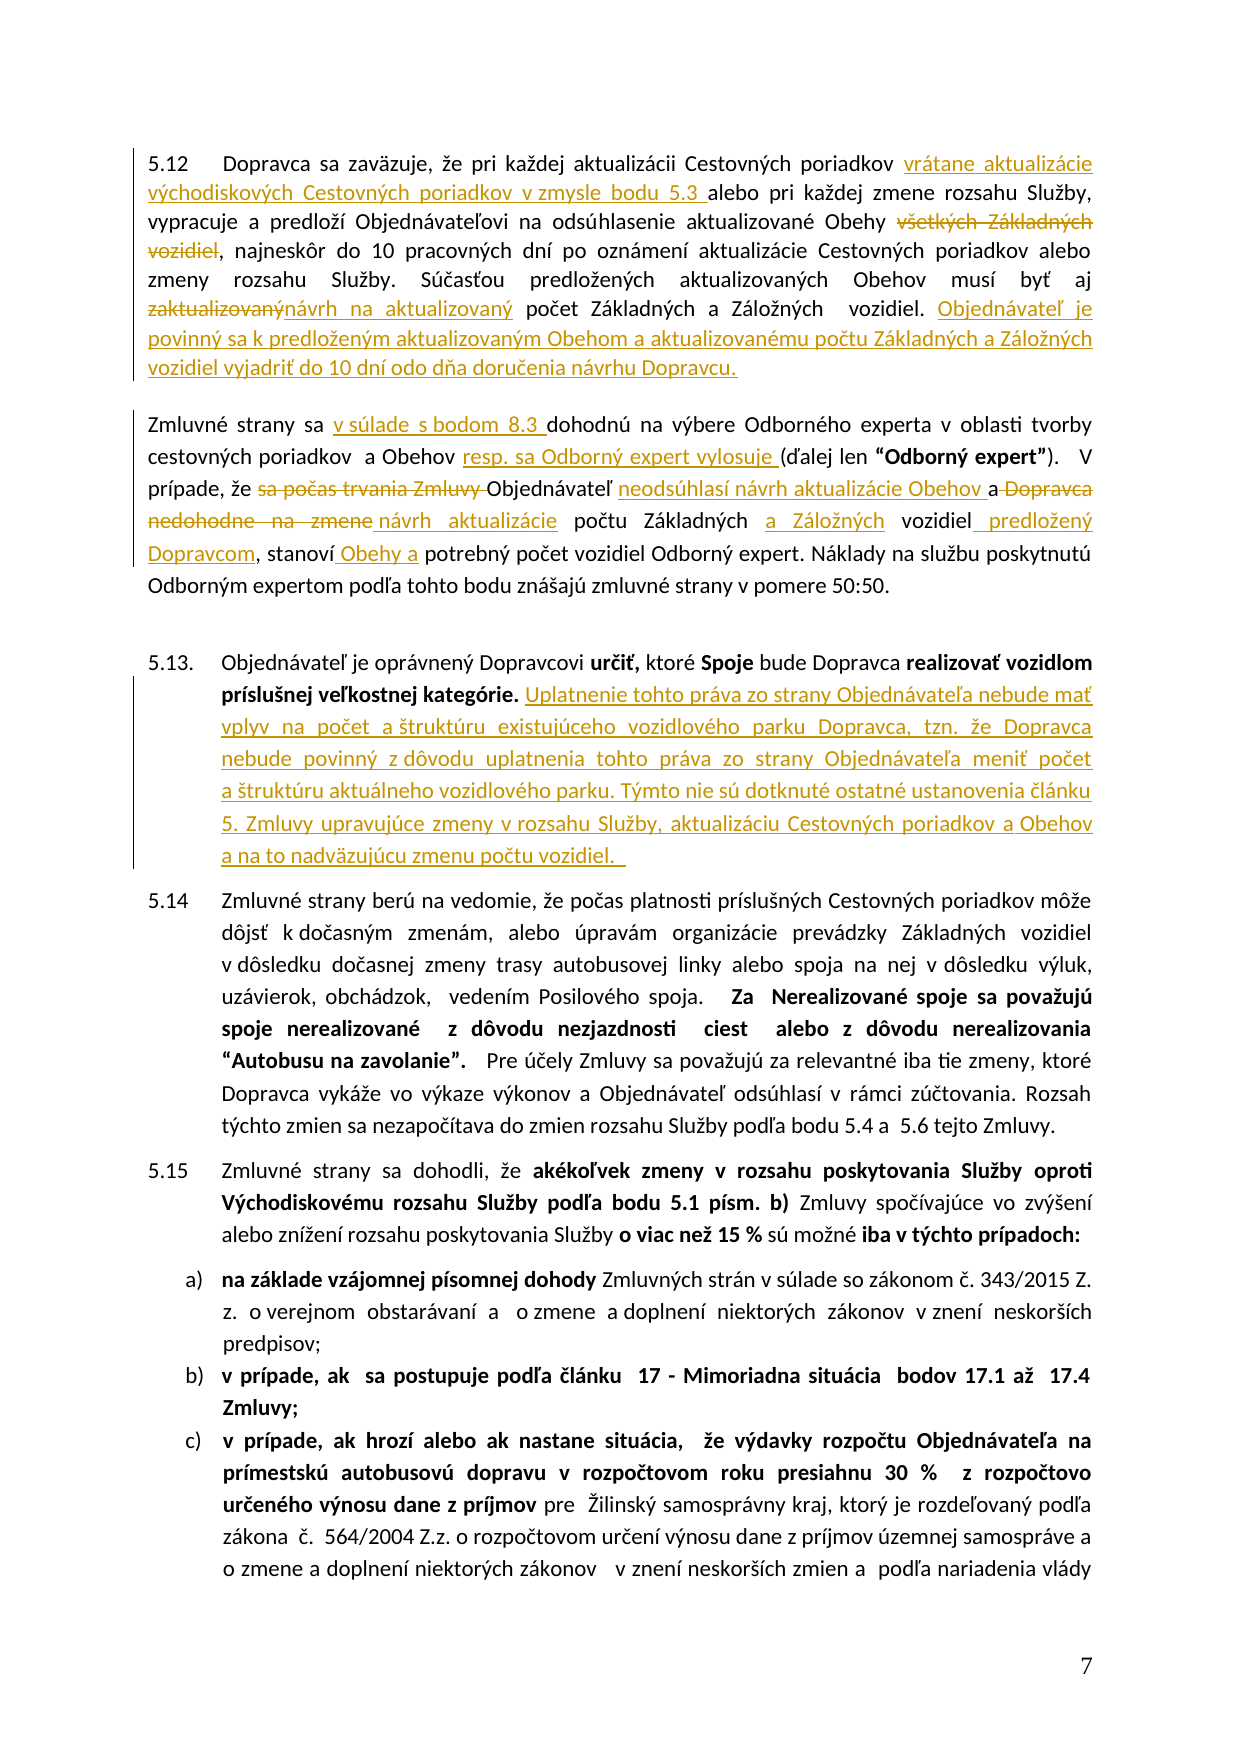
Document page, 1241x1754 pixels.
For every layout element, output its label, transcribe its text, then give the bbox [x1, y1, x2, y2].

list v prípade, ak sa postupuje podľa článku 17 - Mimoriadna situácia bodov 17.1 až 17.4 Zmluvy; [185, 1361, 1093, 1422]
text 5.15 Zmluvné strany sa dohodli, že akékoľvek zmeny v rozsahu poskytovania Služby oproti Východiskovému rozsahu Služby podľa bodu 5.1 písm. b) Zmluvy spočívajúce vo zvýšení alebo znížení rozsahu poskytovania Služby o viac než 15 % sú možné iba v týchto prípadoch: [148, 1156, 1093, 1248]
text 5.12 Dopravca sa zaväzuje, že pri každej aktualizácii Cestovných poriadkov alebo pri každej zmene rozsahu Služby, vypracuje a predloží Objednávateľovi na odsúhlasenie aktualizované Obehy , najneskôr do 10 pracovných dní po oznámení aktualizácie Cestovných poriadkov alebo zmeny rozsahu Služby. Súčasťou predložených aktualizovaných Obehov musí byť aj počet Základných a Záložných vozidiel. [148, 148, 1093, 348]
text 5.13. Objednávateľ je oprávnený Dopravcovi určiť, ktoré Spoje bude Dopravca realizovať vozidlom príslušnej veľkostnej kategórie. [148, 648, 1093, 869]
list na základe vzájomnej písomnej dohody Zmluvných strán v súlade so zákonom č. 343/2015 Z. z. o verejnom obstarávaní a o zmene a doplnení niektorých zákonov v znení neskorších predpisov; [185, 1265, 1093, 1357]
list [185, 1426, 1093, 1582]
text Zmluvné strany sa dohodnú na výbere Odborného experta v oblasti tvorby cestovných poriadkov a Obehov (ďalej len “Odborný expert”). V prípade, že Objednávateľ a počtu Základných vozidiel, stanoví potrebný počet vozidiel Odborný expert. Náklady na službu poskytnutú Odborným expertom podľa tohto bodu znášajú zmluvné strany v pomere 50:50. [148, 410, 1093, 599]
text 5.12 Dopravca sa zaväzuje, že pri každej aktualizácii Cestovných poriadkov alebo pri každej zmene rozsahu Služby, vypracuje a predloží Objednávateľovi na odsúhlasenie aktualizované Obehy , najneskôr do 10 pracovných dní po oznámení aktualizácie Cestovných poriadkov alebo zmeny rozsahu Služby. Súčasťou predložených aktualizovaných Obehov musí byť aj počet Základných a Záložných vozidiel. [148, 349, 1093, 381]
text 5.14 Zmluvné strany berú na vedomie, že počas platnosti príslušných Cestovných poriadkov môže dôjsť k dočasným zmenám, alebo úpravám organizácie prevádzky Základných vozidiel v dôsledku dočasnej zmeny trasy autobusovej linky alebo spoja na nej v dôsledku výluk, uzávierok, obchádzok, vedením Posilového spoja. Za Nerealizované spoje sa považujú spoje nerealizované z dôvodu nezjazdnosti ciest alebo z dôvodu nerealizovania “Autobusu na zavolanie”. Pre účely Zmluvy sa považujú za relevantné iba tie zmeny, ktoré Dopravca vykáže vo výkaze výkonov a Objednávateľ odsúhlasí v rámci zúčtovania. Rozsah týchto zmien sa nezapočítava do zmien rozsahu Služby podľa bodu 5.4 a 5.6 tejto Zmluvy. [148, 886, 1093, 1139]
